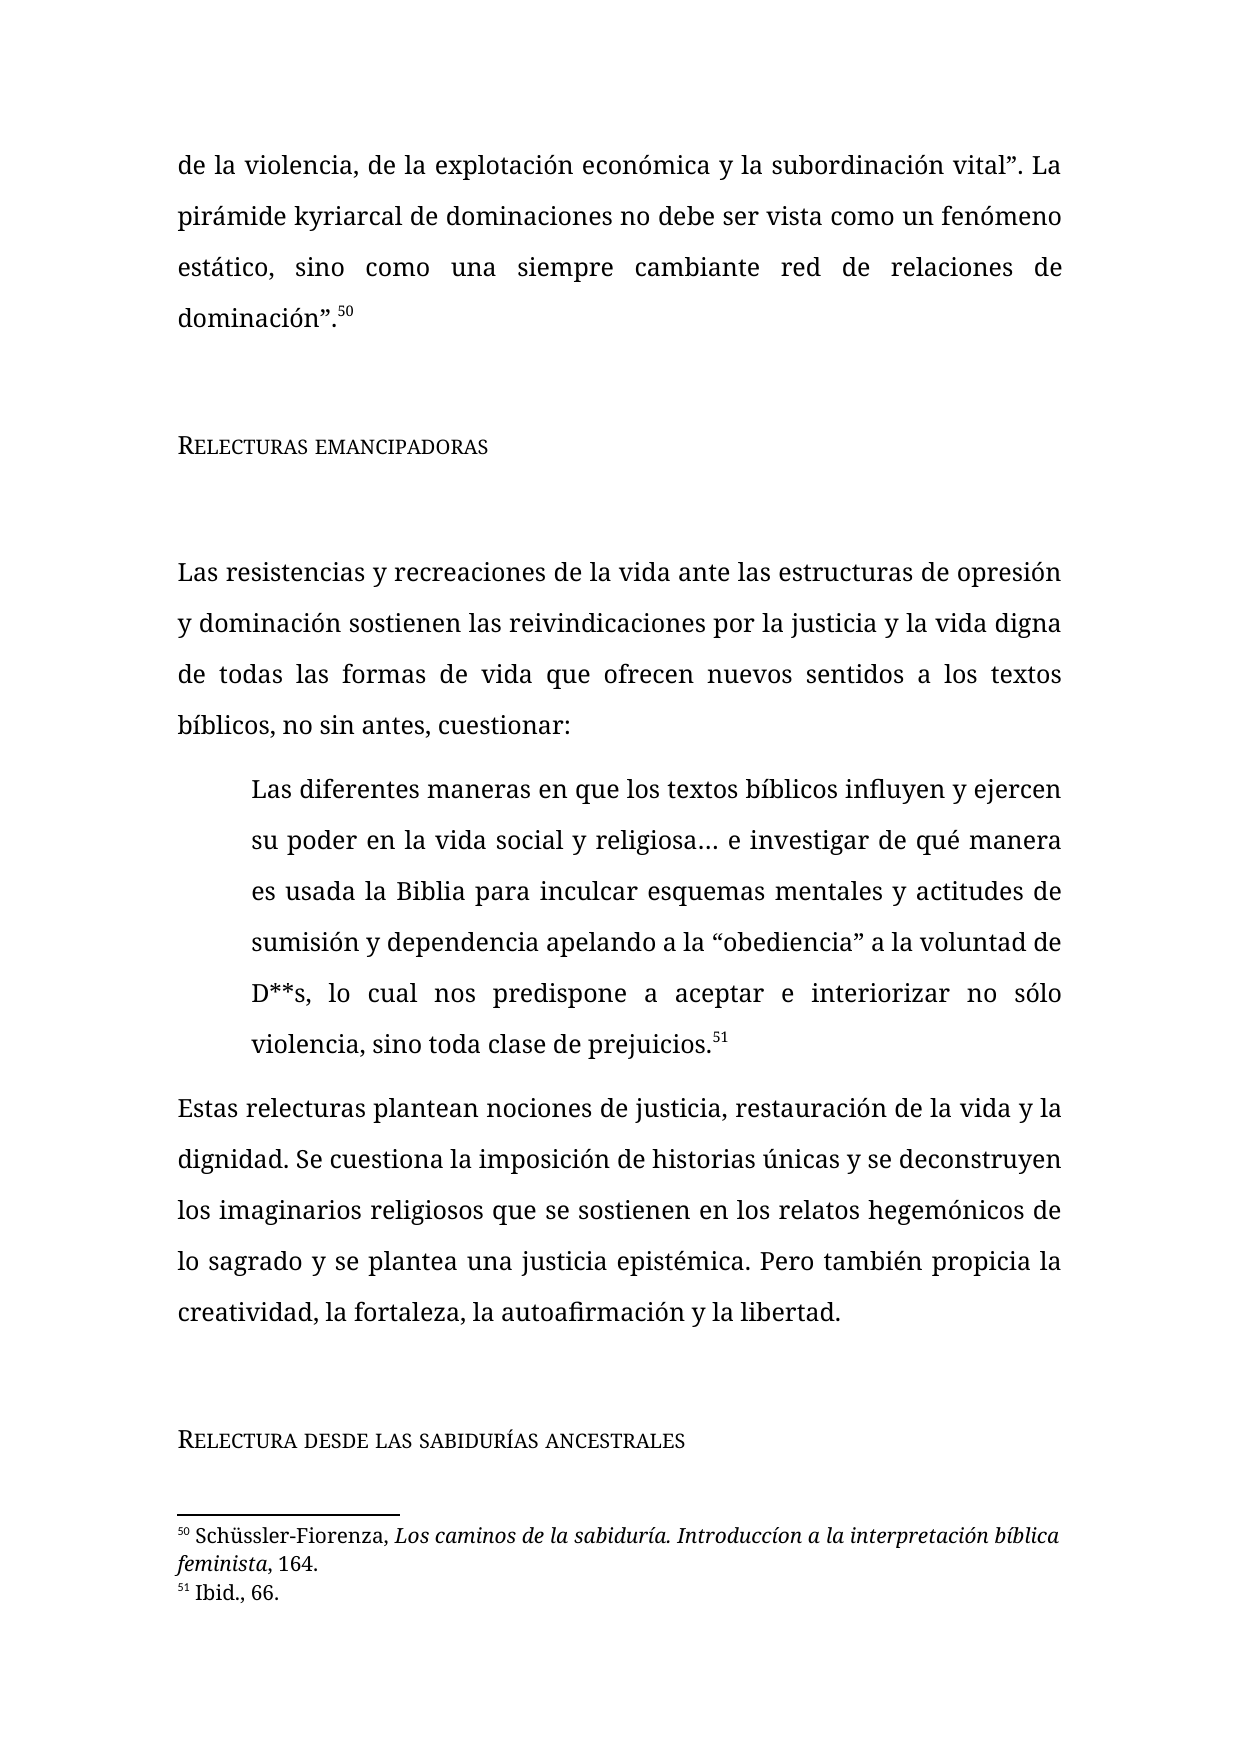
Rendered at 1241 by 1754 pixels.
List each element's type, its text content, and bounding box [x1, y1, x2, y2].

text Relectura desde las sabidurías ancestrales [177, 1422, 1063, 1456]
text Las resistencias y recreaciones de la vida ante las estructuras de opresión y dominación sostienen las reivindicaciones por la justicia y la vida digna de todas las formas de vida que ofrecen nuevos sentidos a los textos bíblicos, no sin antes, cuestionar: [177, 555, 1063, 742]
text Las diferentes maneras en que los textos bíblicos influyen y ejercen su poder en la vida social y religiosa… e investigar de qué manera es usada la Biblia para inculcar esquemas mentales y actitudes de sumisión y dependencia apelando a la “obediencia” a la voluntad de D**s, lo cual nos predispone a aceptar e interiorizar no sólo violencia, sino toda clase de prejuicios. [251, 772, 1063, 1061]
text Estas relecturas plantean nociones de justicia, restauración de la vida y la dignidad. Se cuestiona la imposición de historias únicas y se deconstruyen los imaginarios religiosos que se sostienen en los relatos hegemónicos de lo sagrado y se plantea una justicia epistémica. Pero también propicia la creatividad, la fortaleza, la autoafirmación y la libertad. [177, 1090, 1063, 1328]
text Relecturas emancipadoras [177, 428, 1063, 462]
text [177, 148, 1063, 335]
